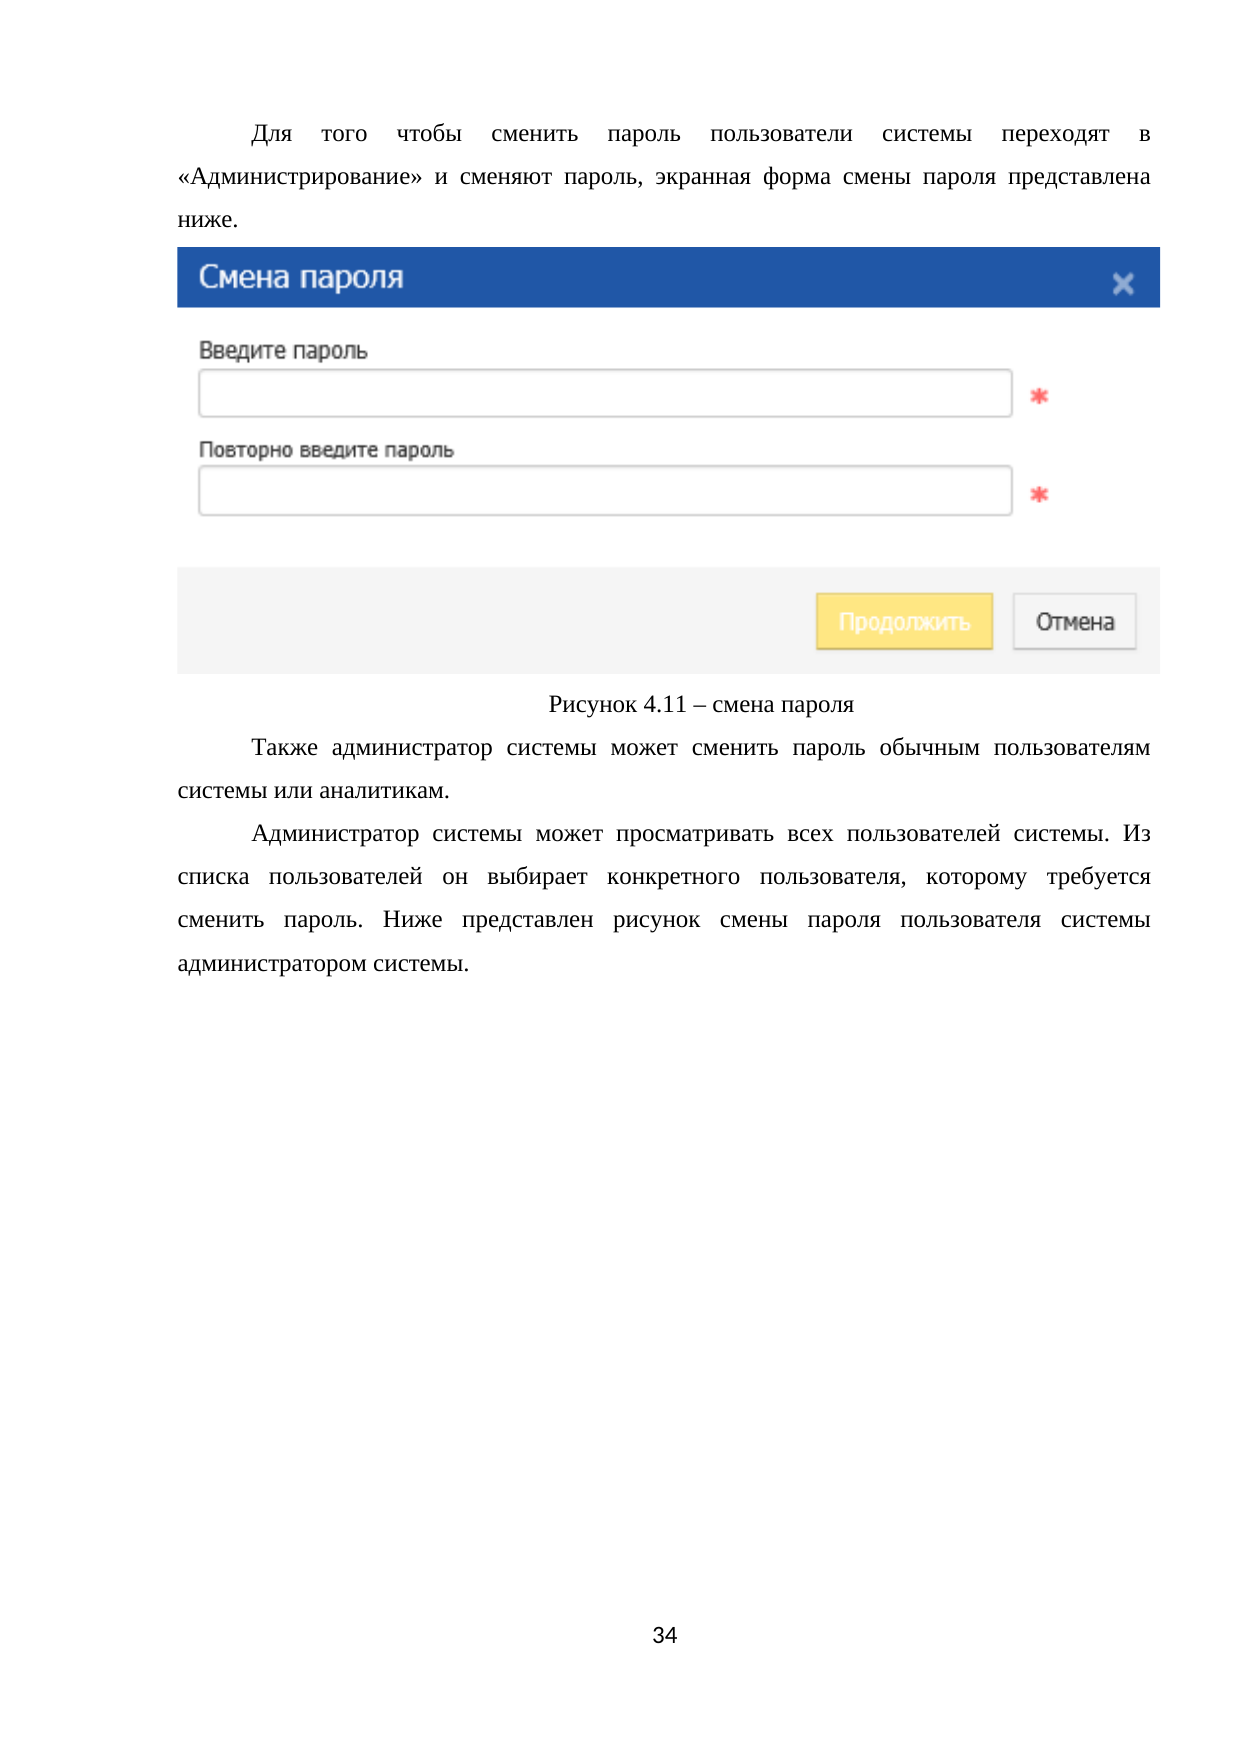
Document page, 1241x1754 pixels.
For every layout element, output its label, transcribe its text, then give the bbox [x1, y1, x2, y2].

text Администратор системы может просматривать всех пользователей системы. Из списка пользователей он выбирает конкретного пользователя, которому требуется сменить пароль. Ниже представлен рисунок смены пароля пользователя системы администратором системы. [177, 818, 1152, 976]
picture [177, 247, 1161, 674]
text Рисунок 4.11 – смена пароля [177, 689, 1152, 718]
text Также администратор системы может сменить пароль обычным пользователям системы или аналитикам. [177, 732, 1152, 804]
text Для того чтобы сменить пароль пользователи системы переходят в «Администрирование» и сменяют пароль, экранная форма смены пароля представлена ниже. [177, 118, 1152, 233]
